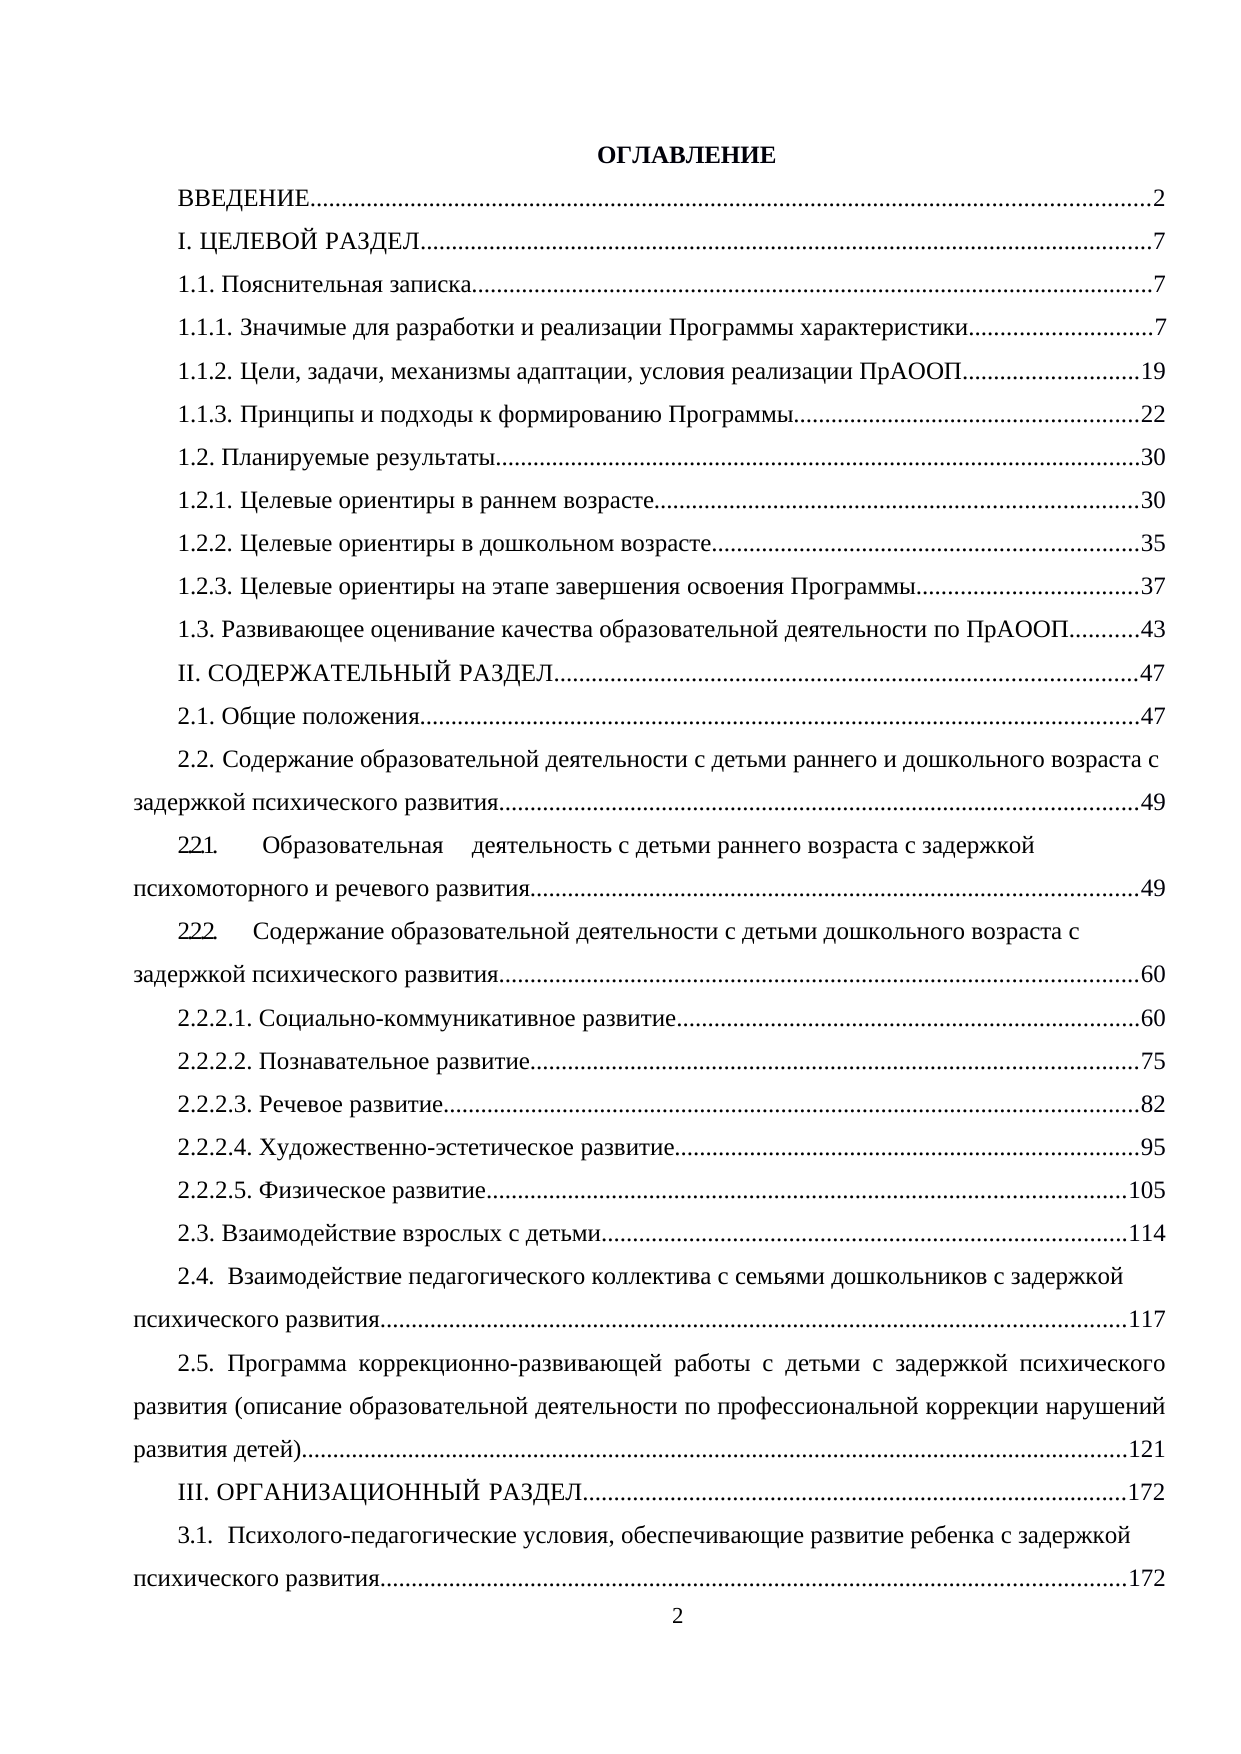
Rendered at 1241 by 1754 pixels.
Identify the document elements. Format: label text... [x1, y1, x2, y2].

text ОГЛАВЛЕНИЕ [277, 140, 1096, 169]
